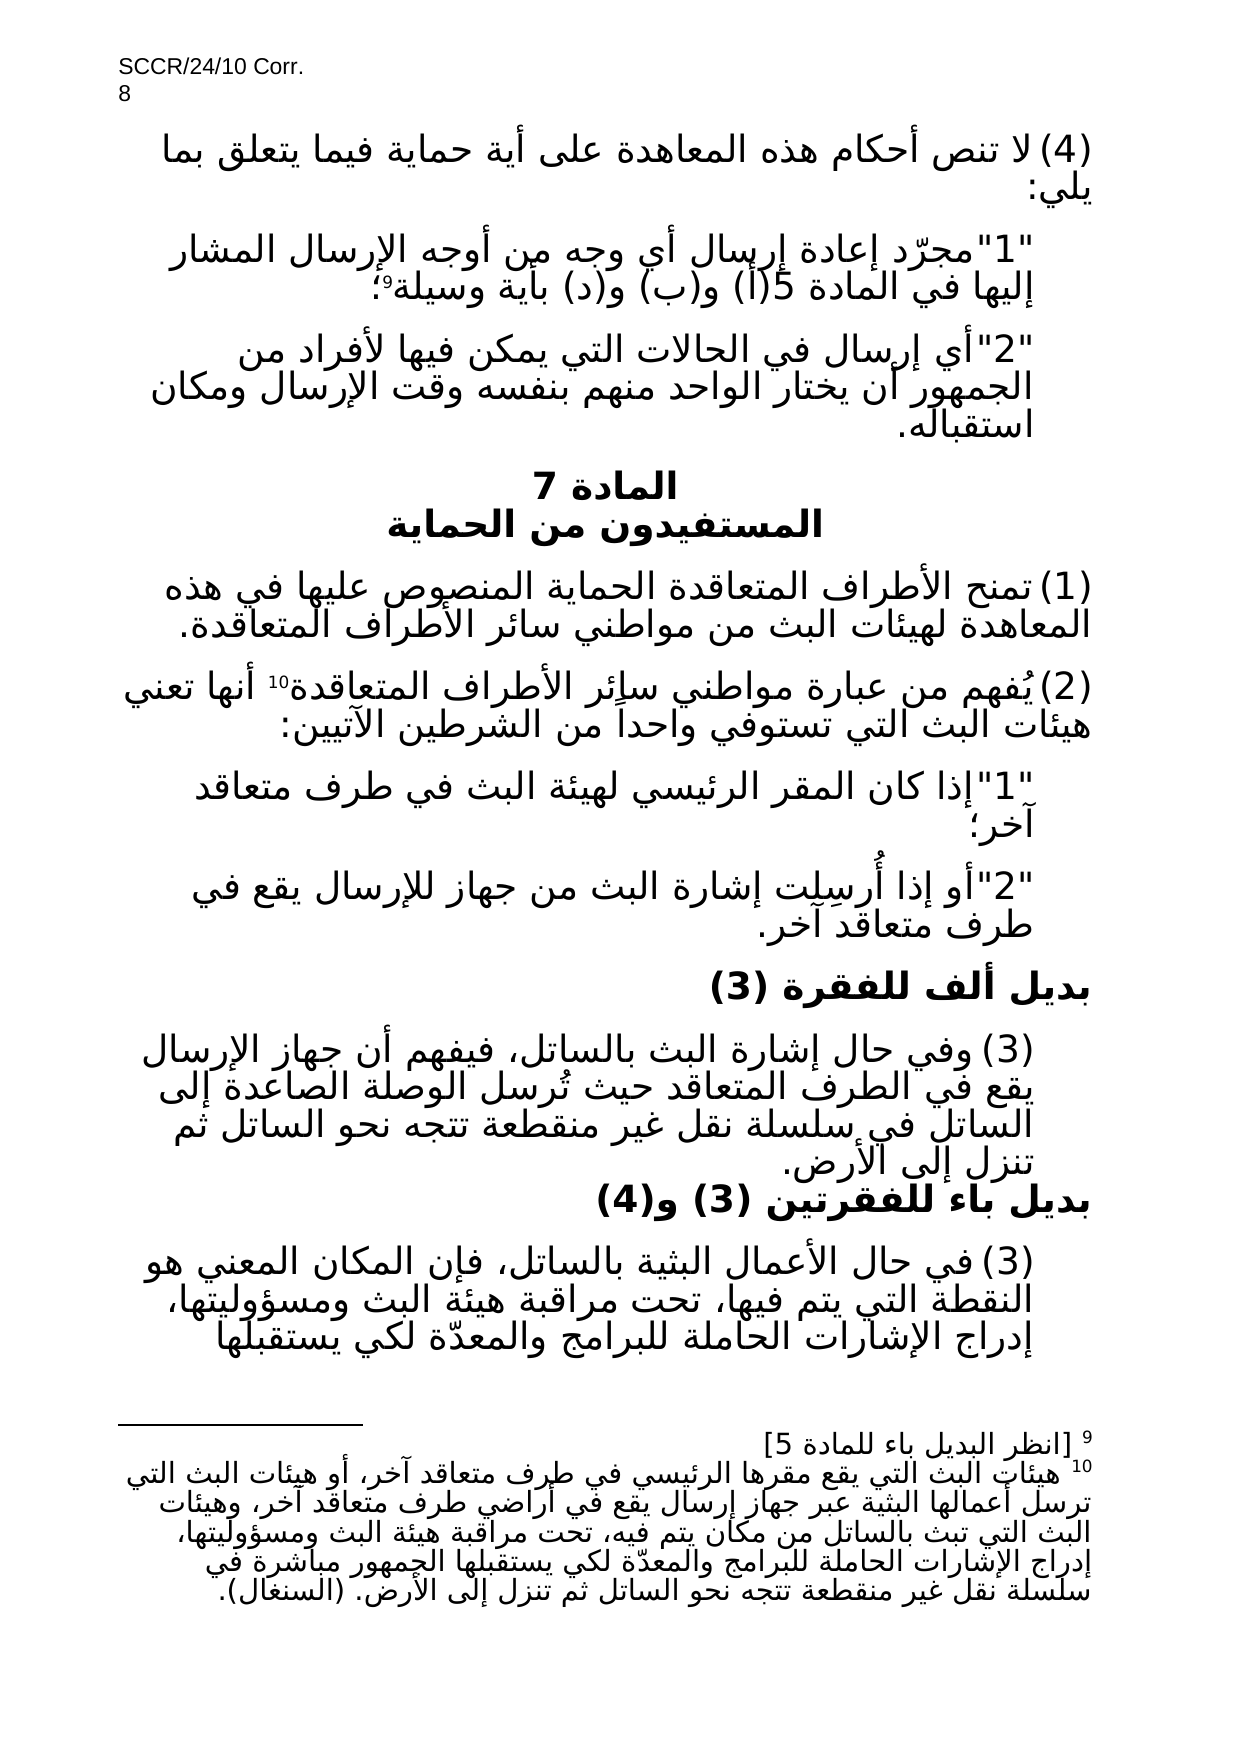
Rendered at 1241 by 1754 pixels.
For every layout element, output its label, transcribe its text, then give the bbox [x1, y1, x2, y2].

text المستفيدون من الحماية [118, 507, 1092, 545]
text "1" مجرّد إعادة إرسال أي وجه من أوجه الإرسال المشار إليها في المادة 5(أ) و(ب) و(د) بأية وسيلة؛ [118, 232, 1035, 307]
text بديل باء للفقرتين (3) و(4) [118, 1182, 1092, 1220]
text "2" أو إذا أُرسِلت إشارة البث من جهاز للإرسال يقع في طرف متعاقد آخر. [118, 870, 1035, 945]
text (4) لا تنص أحكام هذه المعاهدة على أية حماية فيما يتعلق بما يلي: [118, 132, 1092, 207]
text بديل ألف للفقرة (3) [815, 970, 1092, 1007]
text (2) يُفهم من عبارة مواطني سائر الأطراف المتعاقدة أنها تعني هيئات البث التي تستوفي واحداً من الشرطين الآتيين: [118, 670, 1092, 745]
text بديل ألف للفقرة (3) [118, 970, 885, 1007]
text (1) تمنح الأطراف المتعاقدة الحماية المنصوص عليها في هذه المعاهدة لهيئات البث من مواطني سائر الأطراف المتعاقدة. [118, 570, 1092, 645]
text "1" إذا كان المقر الرئيسي لهيئة البث في طرف متعاقد آخر؛ [118, 770, 1035, 845]
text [118, 1245, 1035, 1357]
text المادة 7 [118, 470, 1092, 507]
text "2" أي إرسال في الحالات التي يمكن فيها لأفراد من الجمهور أن يختار الواحد منهم بنفسه وقت الإرسال ومكان استقباله. [118, 332, 1035, 445]
text (3) وفي حال إشارة البث بالساتل، فيفهم أن جهاز الإرسال يقع في الطرف المتعاقد حيث تُرسل الوصلة الصاعدة إلى الساتل في سلسلة نقل غير منقطعة تتجه نحو الساتل ثم تنزل إلى الأرض. [118, 1032, 1034, 1182]
